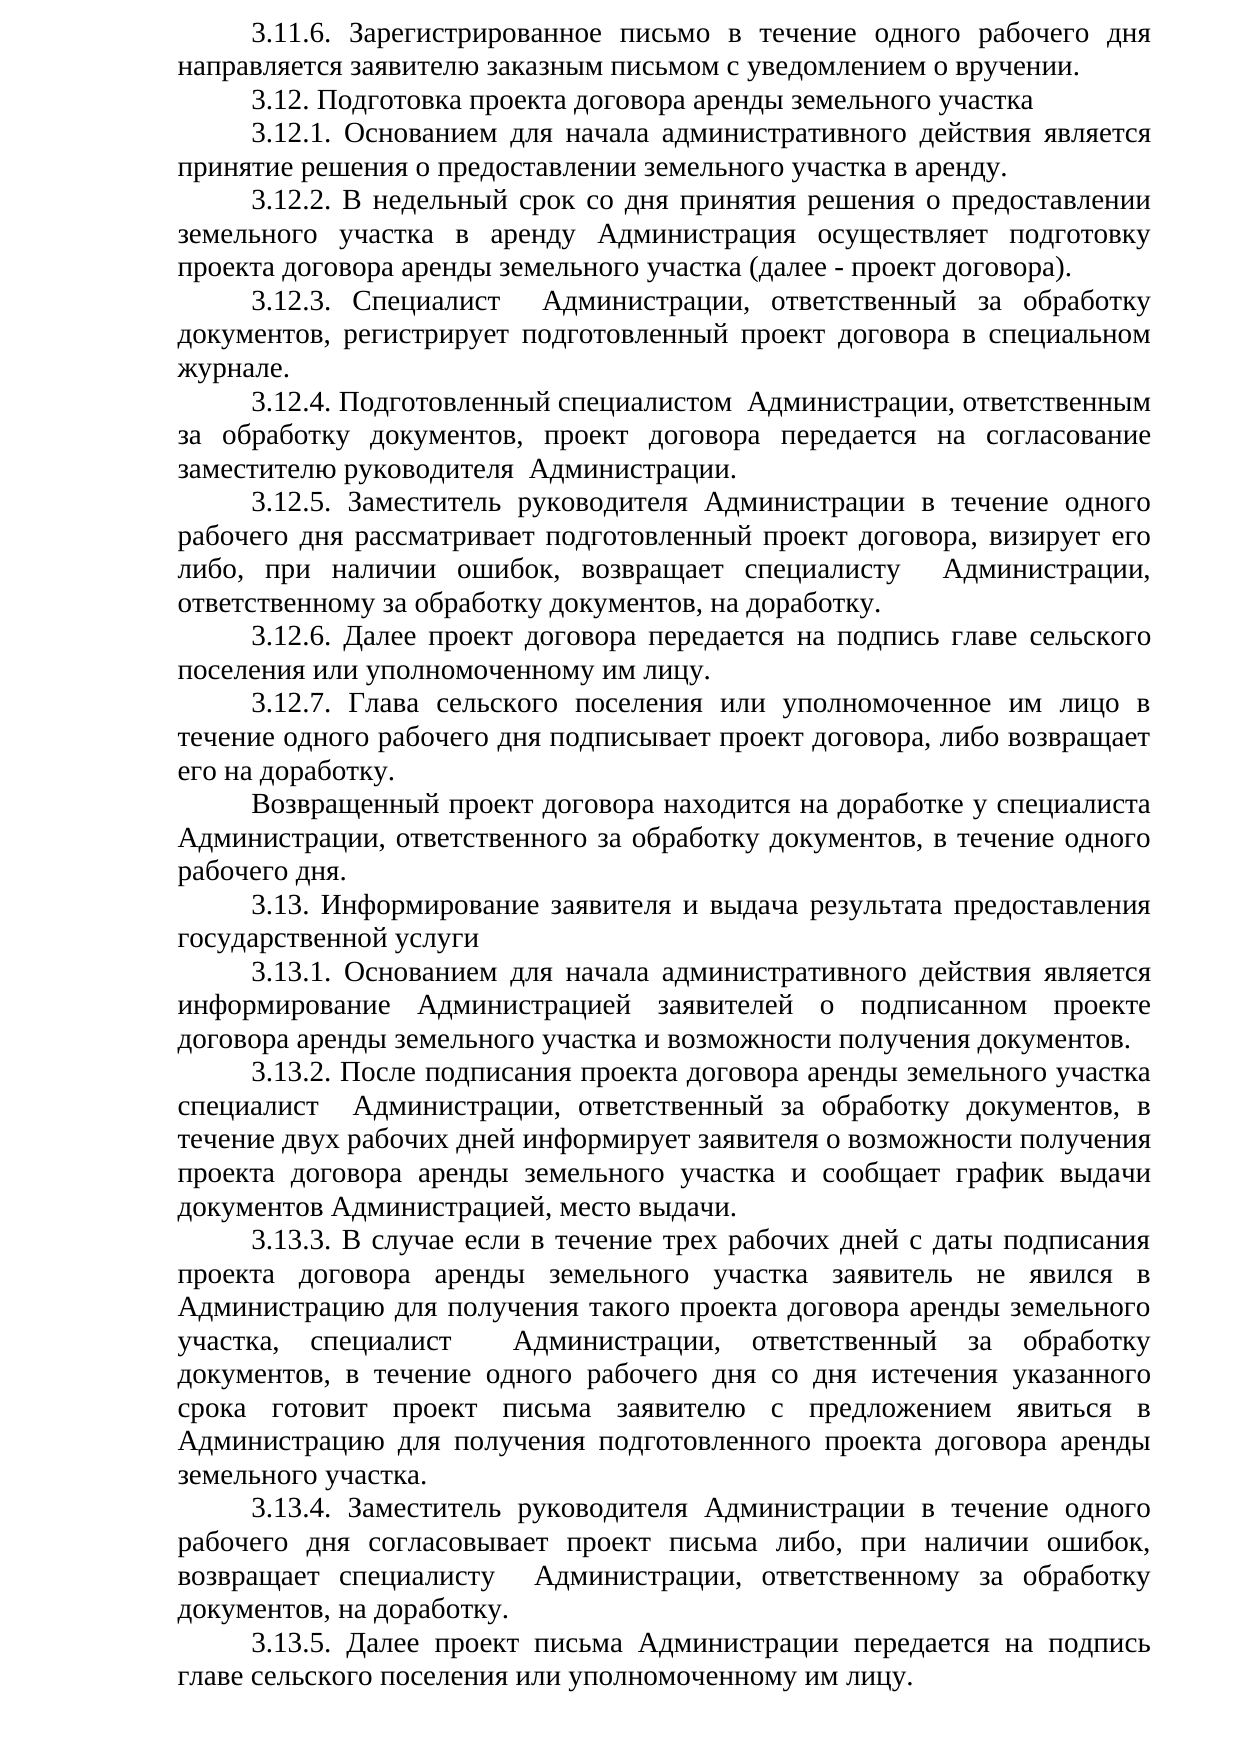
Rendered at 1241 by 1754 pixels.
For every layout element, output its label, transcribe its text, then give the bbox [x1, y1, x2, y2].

text 3.12.6. Далее проект договора передается на подпись главе сельского поселения или уполномоченному им лицу. [177, 618, 1152, 686]
text 3.13.4. Заместитель руководителя Администрации в течение одного рабочего дня согласовывает проект письма либо, при наличии ошибок, возвращает специалисту Администрации, ответственному за обработку документов, на доработку. [177, 1491, 1152, 1625]
text 3.12.3. Специалист Администрации, ответственный за обработку документов, регистрирует подготовленный проект договора в специальном журнале. [177, 283, 1152, 384]
text 3.12. Подготовка проекта договора аренды земельного участка [177, 82, 1152, 115]
text 3.12.5. Заместитель руководителя Администрации в течение одного рабочего дня рассматривает подготовленный проект договора, визирует его либо, при наличии ошибок, возвращает специалисту Администрации, ответственному за обработку документов, на доработку. [177, 484, 1152, 618]
text 3.13.2. После подписания проекта договора аренды земельного участка специалист Администрации, ответственный за обработку документов, в течение двух рабочих дней информирует заявителя о возможности получения проекта договора аренды земельного участка и сообщает график выдачи документов Администрацией, место выдачи. [177, 1054, 1152, 1222]
text 3.13.3. В случае если в течение трех рабочих дней с даты подписания проекта договора аренды земельного участка заявитель не явился в Администрацию для получения такого проекта договора аренды земельного участка, специалист Администрации, ответственный за обработку документов, в течение одного рабочего дня со дня истечения указанного срока готовит проект письма заявителю с предложением явиться в Администрацию для получения подготовленного проекта договора аренды земельного участка. [177, 1222, 1152, 1491]
text Возвращенный проект договора находится на доработке у специалиста Администрации, ответственного за обработку документов, в течение одного рабочего дня. [177, 786, 1152, 887]
text 3.13.1. Основанием для начала административного действия является информирование Администрацией заявителей о подписанном проекте договора аренды земельного участка и возможности получения документов. [177, 954, 1152, 1054]
text 3.13.5. Далее проект письма Администрации передается на подпись главе сельского поселения или уполномоченному им лицу. [177, 1625, 1152, 1692]
text 3.12.1. Основанием для начала административного действия является принятие решения о предоставлении земельного участка в аренду. [177, 115, 1152, 182]
text 3.12.2. В недельный срок со дня принятия решения о предоставлении земельного участка в аренду Администрация осуществляет подготовку проекта договора аренды земельного участка (далее - проект договора). [177, 182, 1152, 283]
text 3.13. Информирование заявителя и выдача результата предоставления государственной услуги [177, 887, 1152, 954]
text 3.11.6. Зарегистрированное письмо в течение одного рабочего дня направляется заявителю заказным письмом с уведомлением о вручении. [177, 15, 1152, 82]
text 3.12.4. Подготовленный специалистом Администрации, ответственным за обработку документов, проект договора передается на согласование заместителю руководителя Администрации. [177, 384, 1152, 484]
text 3.12.7. Глава сельского поселения или уполномоченное им лицо в течение одного рабочего дня подписывает проект договора, либо возвращает его на доработку. [177, 686, 1152, 786]
